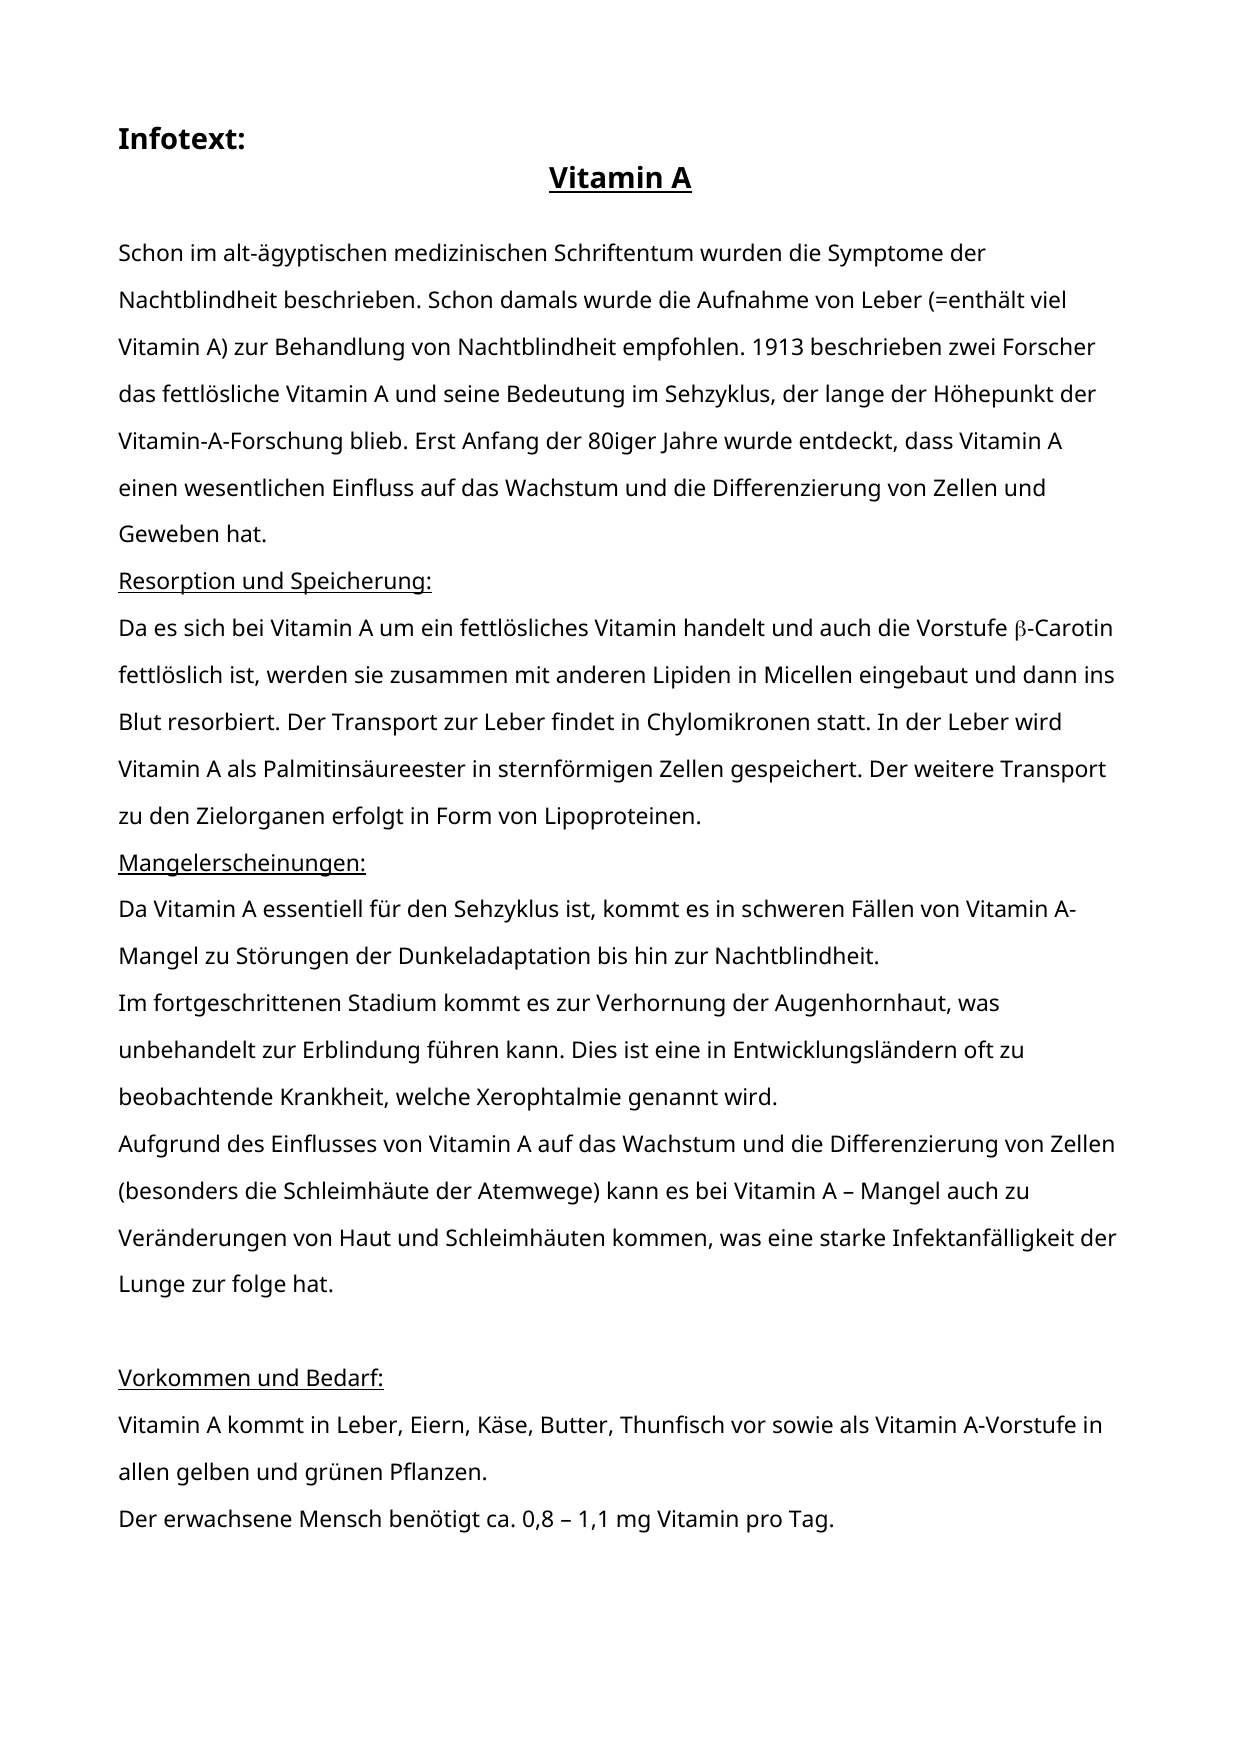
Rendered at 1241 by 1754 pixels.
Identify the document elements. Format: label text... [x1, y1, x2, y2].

text Da es sich bei Vitamin A um ein fettlösliches Vitamin handelt und auch die Vorstufe -Carotin fettlöslich ist, werden sie zusammen mit anderen Lipiden in Micellen eingebaut und dann ins Blut resorbiert. Der Transport zur Leber findet in Chylomikronen statt. In der Leber wird Vitamin A als Palmitinsäureester in sternförmigen Zellen gespeichert. Der weitere Transport zu den Zielorganen erfolgt in Form von Lipoproteinen. [118, 612, 1122, 831]
text Resorption und Speicherung: [118, 565, 1122, 597]
text Schon im alt-ägyptischen medizinischen Schriftentum wurden die Symptome der Nachtblindheit beschrieben. Schon damals wurde die Aufnahme von Leber (=enthält viel Vitamin A) zur Behandlung von Nachtblindheit empfohlen. 1913 beschrieben zwei Forscher das fettlösliche Vitamin A und seine Bedeutung im Sehzyklus, der lange der Höhepunkt der Vitamin-A-Forschung blieb. Erst Anfang der 80iger Jahre wurde entdeckt, dass Vitamin A einen wesentlichen Einfluss auf das Wachstum und die Differenzierung von Zellen und Geweben hat. [118, 237, 1122, 550]
text Im fortgeschrittenen Stadium kommt es zur Verhornung der Augenhornhaut, was unbehandelt zur Erblindung führen kann. Dies ist eine in Entwicklungsländern oft zu beobachtende Krankheit, welche Xerophtalmie genannt wird. Aufgrund des Einflusses von Vitamin A auf das Wachstum und die Differenzierung von Zellen (besonders die Schleimhäute der Atemwege) kann es bei Vitamin A – Mangel auch zu Veränderungen von Haut und Schleimhäuten kommen, was eine starke Infektanfälligkeit der Lunge zur folge hat. [118, 987, 1122, 1300]
text Infotext: [118, 118, 1122, 158]
text Mangelerscheinungen: [118, 847, 1122, 878]
text Der erwachsene Mensch benötigt ca. 0,8 – 1,1 mg Vitamin pro Tag. [118, 1503, 1122, 1534]
text Vitamin A [118, 158, 1122, 197]
text Da Vitamin A essentiell für den Sehzyklus ist, kommt es in schweren Fällen von Vitamin A-Mangel zu Störungen der Dunkeladaptation bis hin zur Nachtblindheit. [118, 893, 1122, 972]
text Vitamin A kommt in Leber, Eiern, Käse, Butter, Thunfisch vor sowie als Vitamin A-Vorstufe in allen gelben und grünen Pflanzen. [118, 1409, 1122, 1487]
text Vorkommen und Bedarf: [118, 1362, 1122, 1393]
